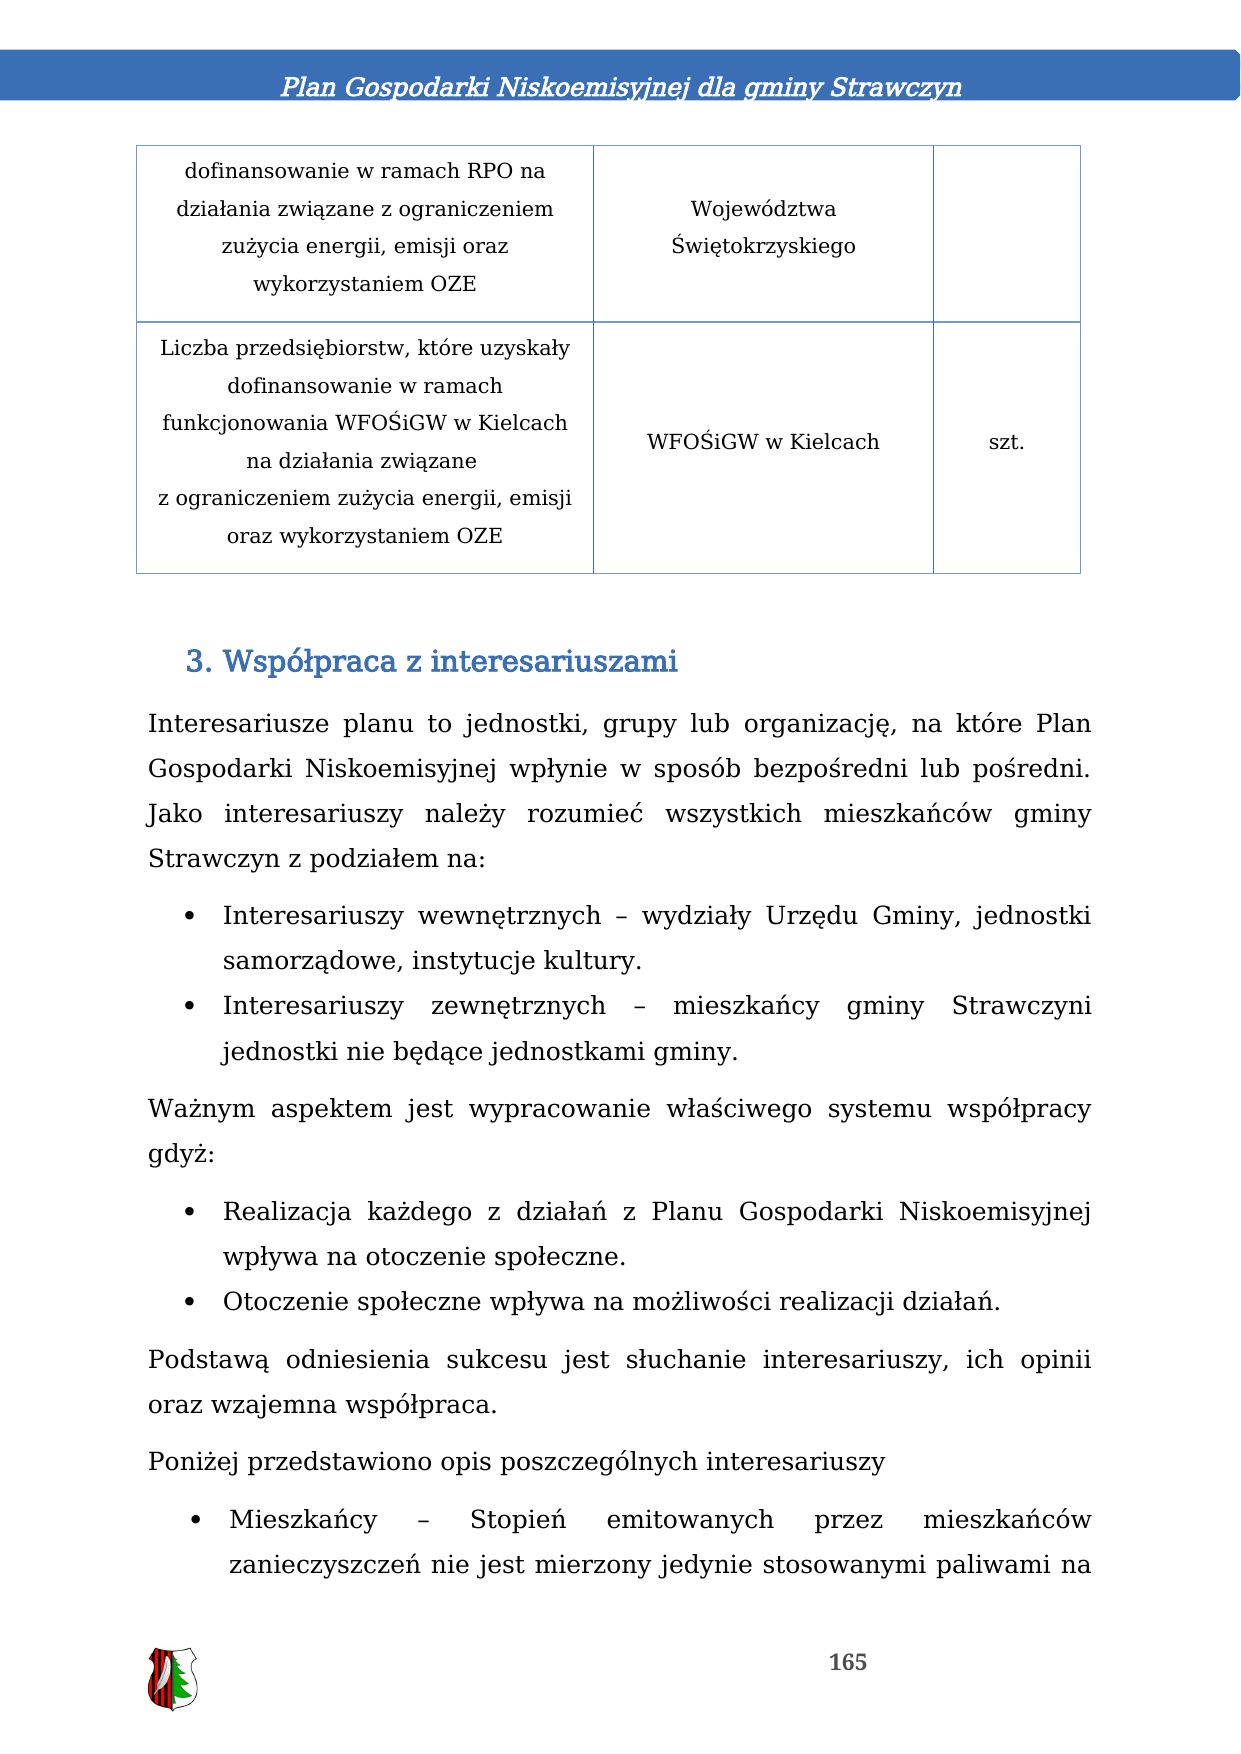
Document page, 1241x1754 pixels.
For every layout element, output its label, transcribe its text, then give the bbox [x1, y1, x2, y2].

subtitle Współpraca z interesariuszami [185, 642, 1092, 677]
text Podstawą odniesienia sukcesu jest słuchanie interesariuszy, ich opinii oraz wzajemna współpraca. [148, 1343, 1092, 1418]
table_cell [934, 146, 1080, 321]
list Otoczenie społeczne wpływa na możliwości realizacji działań. [185, 1285, 1092, 1316]
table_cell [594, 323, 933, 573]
list Realizacja każdego z działań z Planu Gospodarki Niskoemisyjnej wpływa na otoczenie społeczne. [185, 1195, 1092, 1270]
text Ważnym aspektem jest wypracowanie właściwego systemu współpracy gdyż: [148, 1093, 1092, 1168]
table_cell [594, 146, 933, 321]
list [191, 1503, 1092, 1578]
text Poniżej przedstawiono opis poszczególnych interesariuszy [148, 1446, 1092, 1476]
list Interesariuszy zewnętrznych – mieszkańcy gminy Strawczyni jednostki nie będące jednostkami gminy. [185, 990, 1092, 1065]
picture [147, 1647, 198, 1712]
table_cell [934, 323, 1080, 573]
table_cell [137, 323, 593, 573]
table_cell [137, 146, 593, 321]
list Interesariuszy wewnętrznych – wydziały Urzędu Gminy, jednostki samorządowe, instytucje kultury. [185, 900, 1092, 975]
text Interesariusze planu to jednostki, grupy lub organizację, na które Plan Gospodarki Niskoemisyjnej wpłynie w sposób bezpośredni lub pośredni. Jako interesariuszy należy rozumieć wszystkich mieszkańców gminy Strawczyn z podziałem na: [148, 707, 1092, 872]
